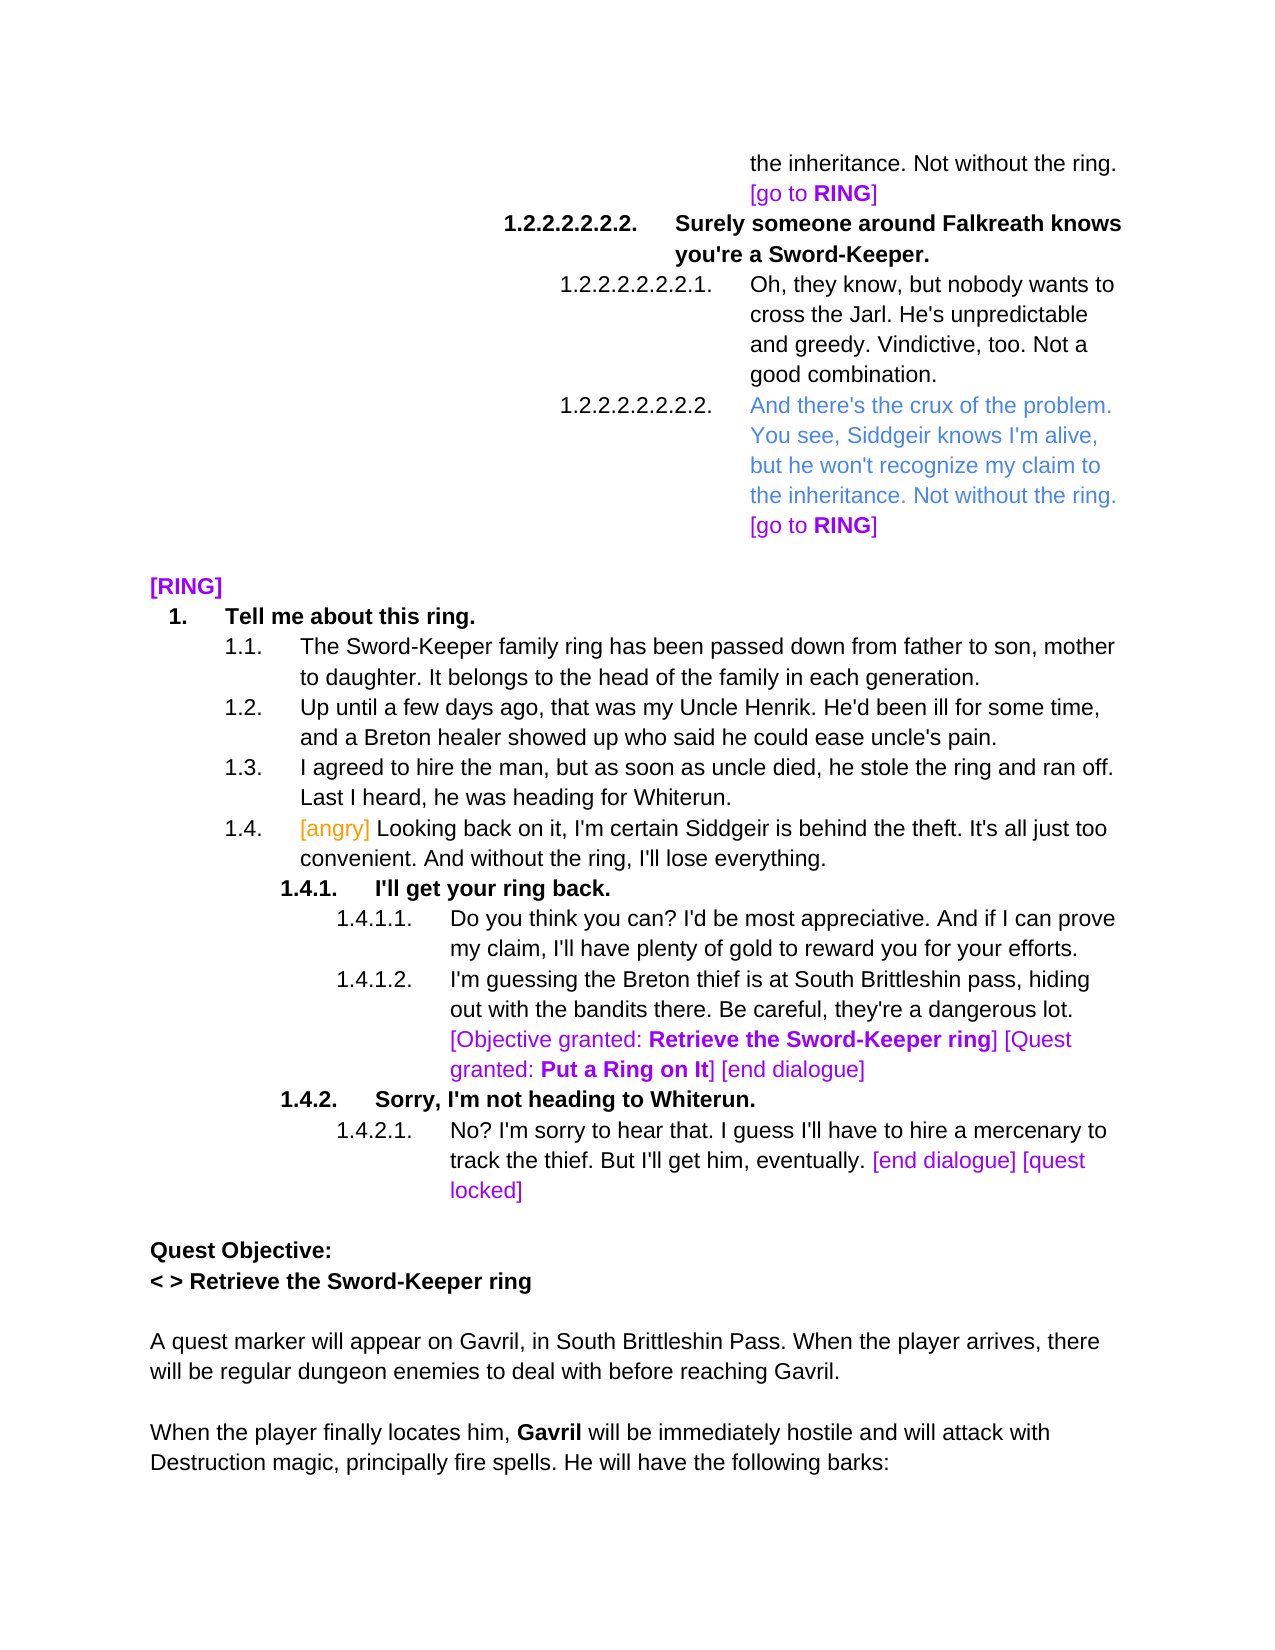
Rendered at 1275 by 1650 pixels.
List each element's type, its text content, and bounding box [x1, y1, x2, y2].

list I agreed to hire the man, but as soon as uncle died, he stole the ring and ran off. Last I heard, he was heading for Whiterun. [262, 754, 1125, 811]
text A quest marker will appear on Gavril, in South Brittleshin Pass. When the player arrives, there will be regular dungeon enemies to deal with before reaching Gavril. [150, 1328, 1125, 1385]
list The Sword-Keeper family ring has been passed down from father to son, mother to daughter. It belongs to the head of the family in each generation. [262, 633, 1125, 690]
list No? I'm sorry to hear that. I guess I'll have to hire a mercenary to track the thief. But I'll get him, eventually. [end dialogue] [quest locked] [412, 1117, 1125, 1203]
text Quest Objective: [150, 1237, 1125, 1264]
text < > Retrieve the Sword-Keeper ring [150, 1268, 1125, 1294]
list I'm guessing the Breton thief is at South Brittleshin pass, hiding out with the bandits there. Be careful, they're a dangerous lot. [Objective granted: Retrieve the Sword-Keeper ring] [Quest granted: Put a Ring on It] [end dialogue] [412, 966, 1125, 1083]
list Oh, they know, but nobody wants to cross the Jarl. He's unpredictable and greedy. Vindictive, too. Not a good combination. [712, 271, 1125, 388]
list Up until a few days ago, that was my Uncle Henrik. He'd been ill for some time, and a Breton healer showed up who said he could ease uncle's pain. [262, 694, 1125, 750]
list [712, 150, 1125, 207]
list Tell me about this ring. [187, 603, 1125, 629]
list Surely someone around Falkreath knows you're a Sword-Keeper. [637, 210, 1125, 267]
list Do you think you can? I'd be most appreciative. And if I can prove my claim, I'll have plenty of gold to reward you for your efforts. [412, 905, 1125, 962]
text When the player finally locates him, Gavril will be immediately hostile and will attack with Destruction magic, principally fire spells. He will have the following barks: [150, 1419, 1125, 1475]
text [RING] [150, 573, 1125, 599]
list Sorry, I'm not heading to Whiterun. [337, 1086, 1125, 1113]
list [angry] Looking back on it, I'm certain Siddgeir is behind the theft. It's all just too convenient. And without the ring, I'll lose everything. [262, 814, 1125, 871]
list I'll get your ring back. [337, 875, 1125, 901]
